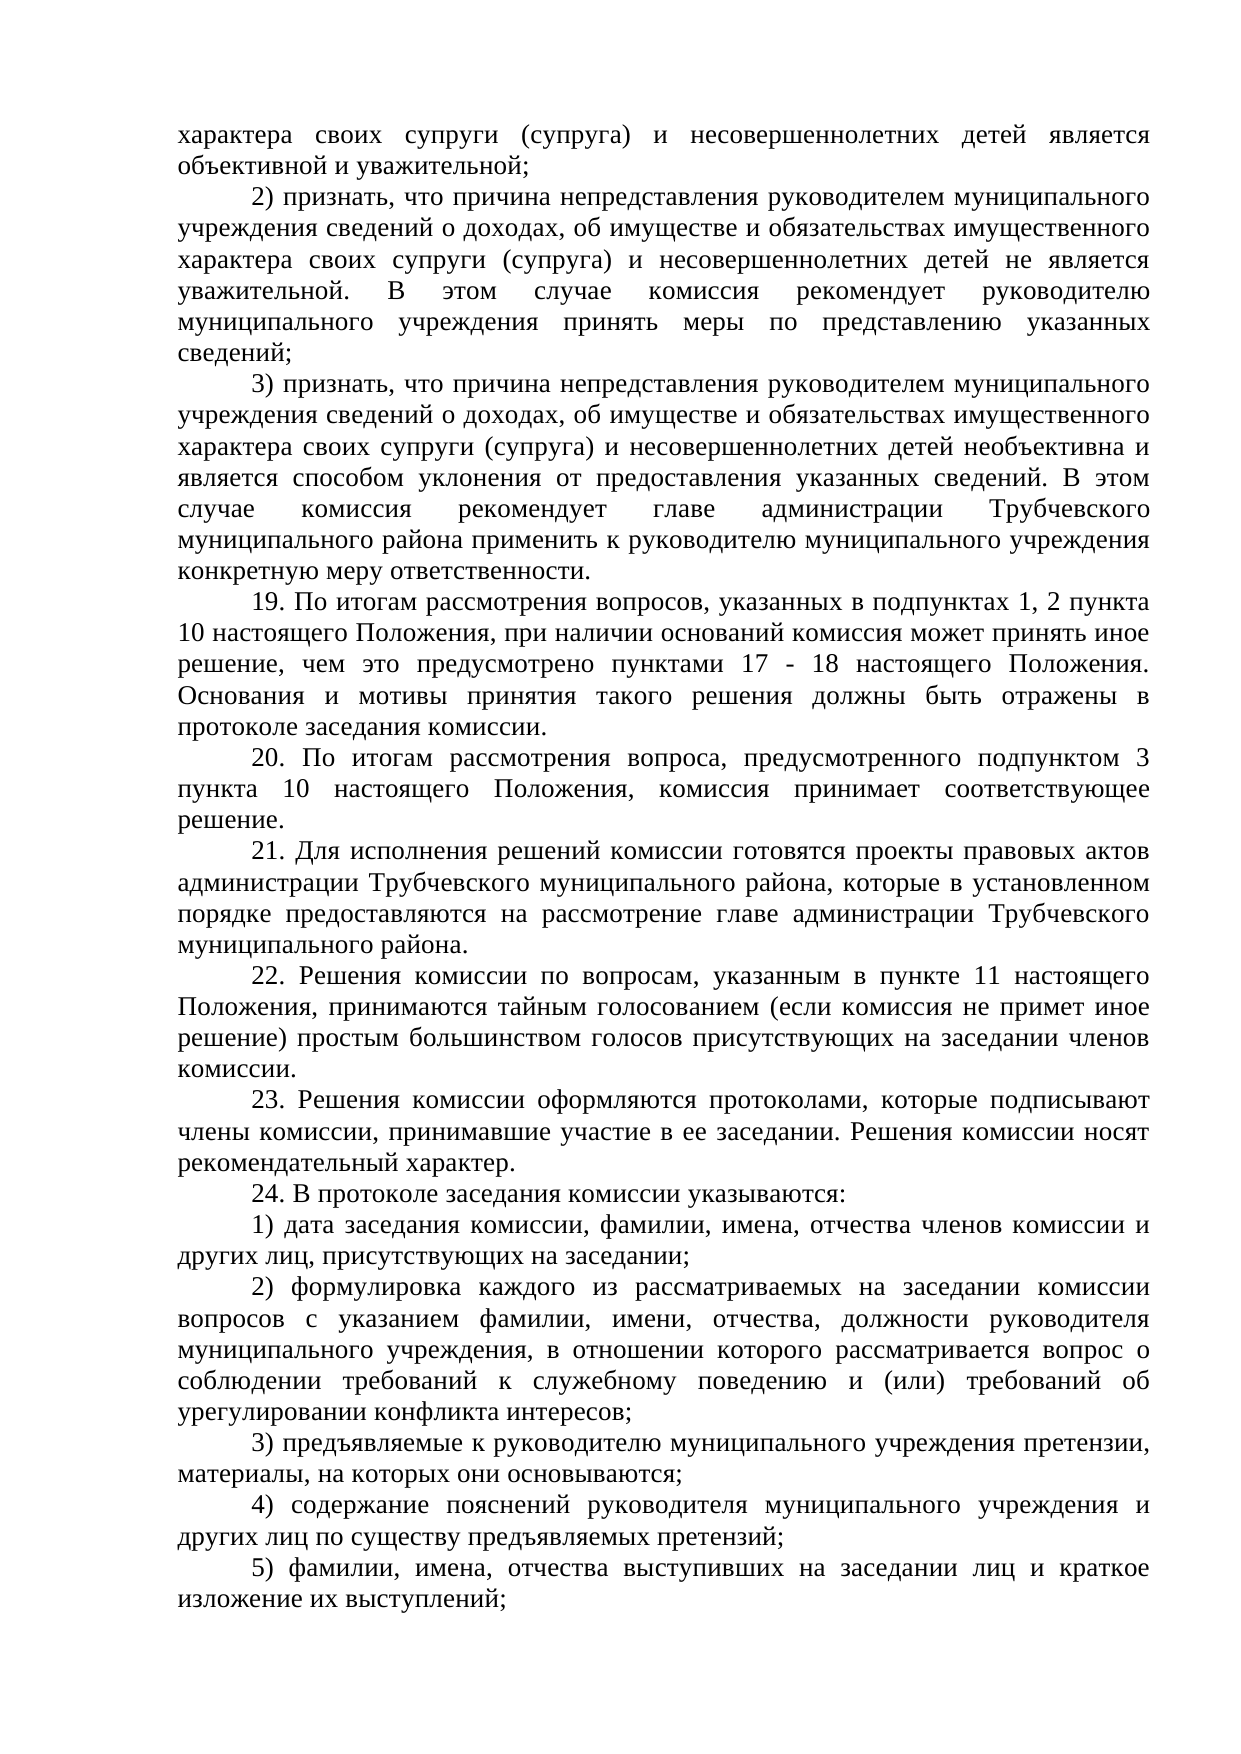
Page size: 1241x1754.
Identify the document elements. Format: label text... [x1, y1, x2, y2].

text 20. По итогам рассмотрения вопроса, предусмотренного подпунктом 3 пункта 10 настоящего Положения, комиссия принимает соответствующее решение. [177, 741, 1152, 834]
text 24. В протоколе заседания комиссии указываются: [177, 1177, 1152, 1208]
text 21. Для исполнения решений комиссии готовятся проекты правовых актов администрации Трубчевского муниципального района, которые в установленном порядке предоставляются на рассмотрение главе администрации Трубчевского муниципального района. [177, 834, 1152, 959]
text 2) признать, что причина непредставления руководителем муниципального учреждения сведений о доходах, об имуществе и обязательствах имущественного характера своих супруги (супруга) и несовершеннолетних детей не является уважительной. В этом случае комиссия рекомендует руководителю муниципального учреждения принять меры по представлению указанных сведений; [177, 180, 1152, 367]
text 19. По итогам рассмотрения вопросов, указанных в подпунктах 1, 2 пункта 10 настоящего Положения, при наличии оснований комиссия может принять иное решение, чем это предусмотрено пунктами 17 - 18 настоящего Положения. Основания и мотивы принятия такого решения должны быть отражены в протоколе заседания комиссии. [177, 585, 1152, 741]
text 3) предъявляемые к руководителю муниципального учреждения претензии, материалы, на которых они основываются; [177, 1426, 1152, 1488]
text 23. Решения комиссии оформляются протоколами, которые подписывают члены комиссии, принимавшие участие в ее заседании. Решения комиссии носят рекомендательный характер. [177, 1084, 1152, 1177]
text 4) содержание пояснений руководителя муниципального учреждения и других лиц по существу предъявляемых претензий; [177, 1488, 1152, 1551]
text 1) дата заседания комиссии, фамилии, имена, отчества членов комиссии и других лиц, присутствующих на заседании; [177, 1208, 1152, 1271]
text 22. Решения комиссии по вопросам, указанным в пункте 11 настоящего Положения, принимаются тайным голосованием (если комиссия не примет иное решение) простым большинством голосов присутствующих на заседании членов комиссии. [177, 959, 1152, 1084]
text 3) признать, что причина непредставления руководителем муниципального учреждения сведений о доходах, об имуществе и обязательствах имущественного характера своих супруги (супруга) и несовершеннолетних детей необъективна и является способом уклонения от предоставления указанных сведений. В этом случае комиссия рекомендует главе администрации Трубчевского муниципального района применить к руководителю муниципального учреждения конкретную меру ответственности. [177, 367, 1152, 585]
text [177, 118, 1152, 180]
text 2) формулировка каждого из рассматриваемых на заседании комиссии вопросов с указанием фамилии, имени, отчества, должности руководителя муниципального учреждения, в отношении которого рассматривается вопрос о соблюдении требований к служебному поведению и (или) требований об урегулировании конфликта интересов; [177, 1271, 1152, 1426]
text 5) фамилии, имена, отчества выступивших на заседании лиц и краткое изложение их выступлений; [177, 1551, 1152, 1613]
